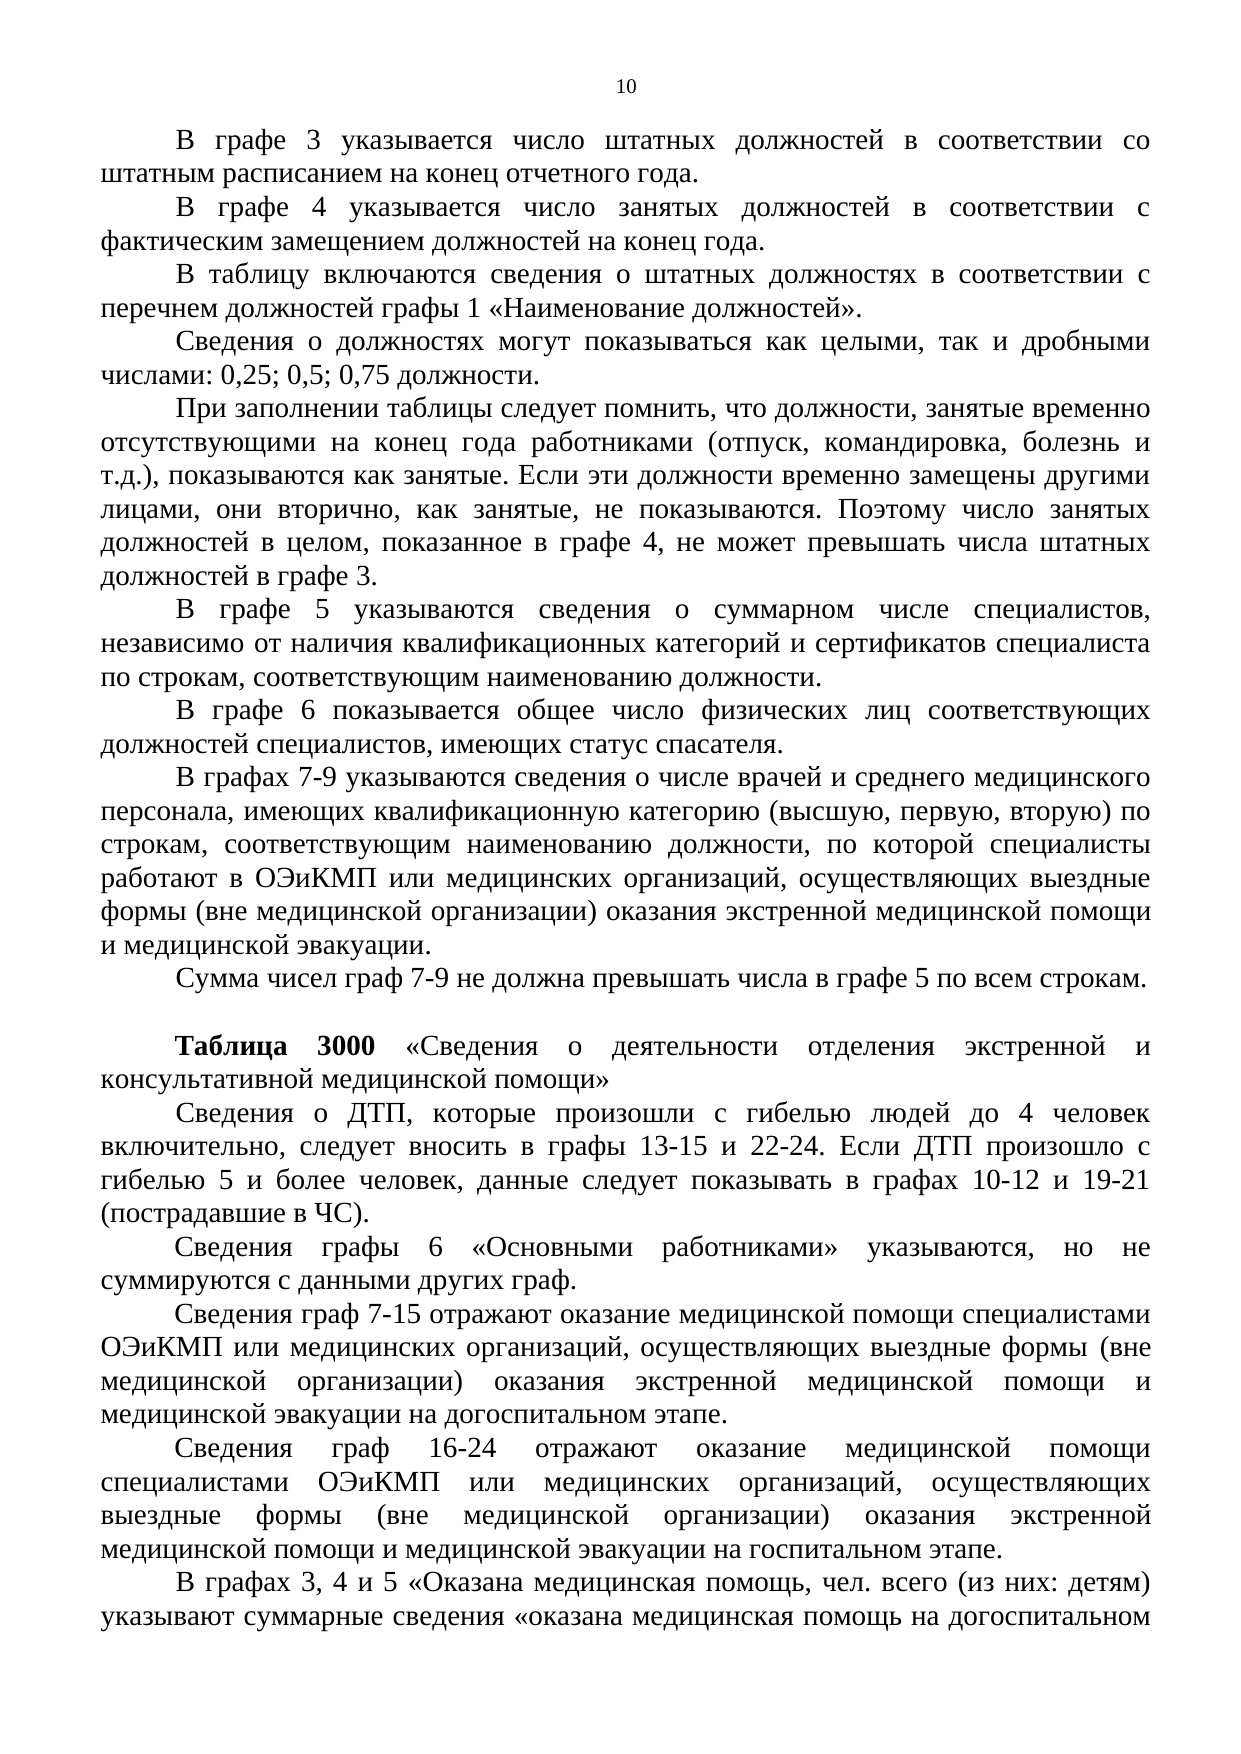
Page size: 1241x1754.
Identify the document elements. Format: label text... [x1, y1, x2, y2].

text Сведения графы 6 «Основными работниками» указываются, но не суммируются с данными других граф. [100, 1229, 1152, 1296]
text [100, 1564, 1152, 1631]
text В графах 7-9 указываются сведения о числе врачей и среднего медицинского персонала, имеющих квалификационную категорию (высшую, первую, вторую) по строкам, соответствующим наименованию должности, по которой специалисты работают в ОЭиКМП или медицинских организаций, осуществляющих выездные формы (вне медицинской организации) оказания экстренной медицинской помощи и медицинской эвакуации. [100, 759, 1152, 961]
text Сведения граф 16-24 отражают оказание медицинской помощи специалистами ОЭиКМП или медицинских организаций, осуществляющих выездные формы (вне медицинской организации) оказания экстренной медицинской помощи и медицинской эвакуации на госпитальном этапе. [100, 1430, 1152, 1564]
text Сумма чисел граф 7-9 не должна превышать числа в графе 5 по всем строкам. [100, 961, 1152, 994]
text При заполнении таблицы следует помнить, что должности, занятые временно отсутствующими на конец года работниками (отпуск, командировка, болезнь и т.д.), показываются как занятые. Если эти должности временно замещены другими лицами, они вторично, как занятые, не показываются. Поэтому число занятых должностей в целом, показанное в графе 4, не может превышать числа штатных должностей в графе 3. [100, 390, 1152, 592]
text В графе 5 указываются сведения о суммарном числе специалистов, независимо от наличия квалификационных категорий и сертификатов специалиста по строкам, соответствующим наименованию должности. [100, 592, 1152, 692]
text В графе 3 указывается число штатных должностей в соответствии со штатным расписанием на конец отчетного года. [100, 122, 1152, 189]
text В графе 6 показывается общее число физических лиц соответствующих должностей специалистов, имеющих статус спасателя. [100, 692, 1152, 759]
text Сведения о ДТП, которые произошли с гибелью людей до 4 человек включительно, следует вносить в графы 13-15 и 22-24. Если ДТП произошло с гибелью 5 и более человек, данные следует показывать в графах 10-12 и 19-21 (пострадавшие в ЧС). [100, 1095, 1152, 1229]
text Таблица 3000 «Сведения о деятельности отделения экстренной и консультативной медицинской помощи» [100, 1028, 1152, 1095]
text Сведения граф 7-15 отражают оказание медицинской помощи специалистами ОЭиКМП или медицинских организаций, осуществляющих выездные формы (вне медицинской организации) оказания экстренной медицинской помощи и медицинской эвакуации на догоспитальном этапе. [100, 1296, 1152, 1430]
text В графе 4 указывается число занятых должностей в соответствии с фактическим замещением должностей на конец года. [100, 189, 1152, 256]
text Сведения о должностях могут показываться как целыми, так и дробными числами: 0,25; 0,5; 0,75 должности. [100, 323, 1152, 390]
text В таблицу включаются сведения о штатных должностях в соответствии с перечнем должностей графы 1 «Наименование должностей». [100, 256, 1152, 323]
